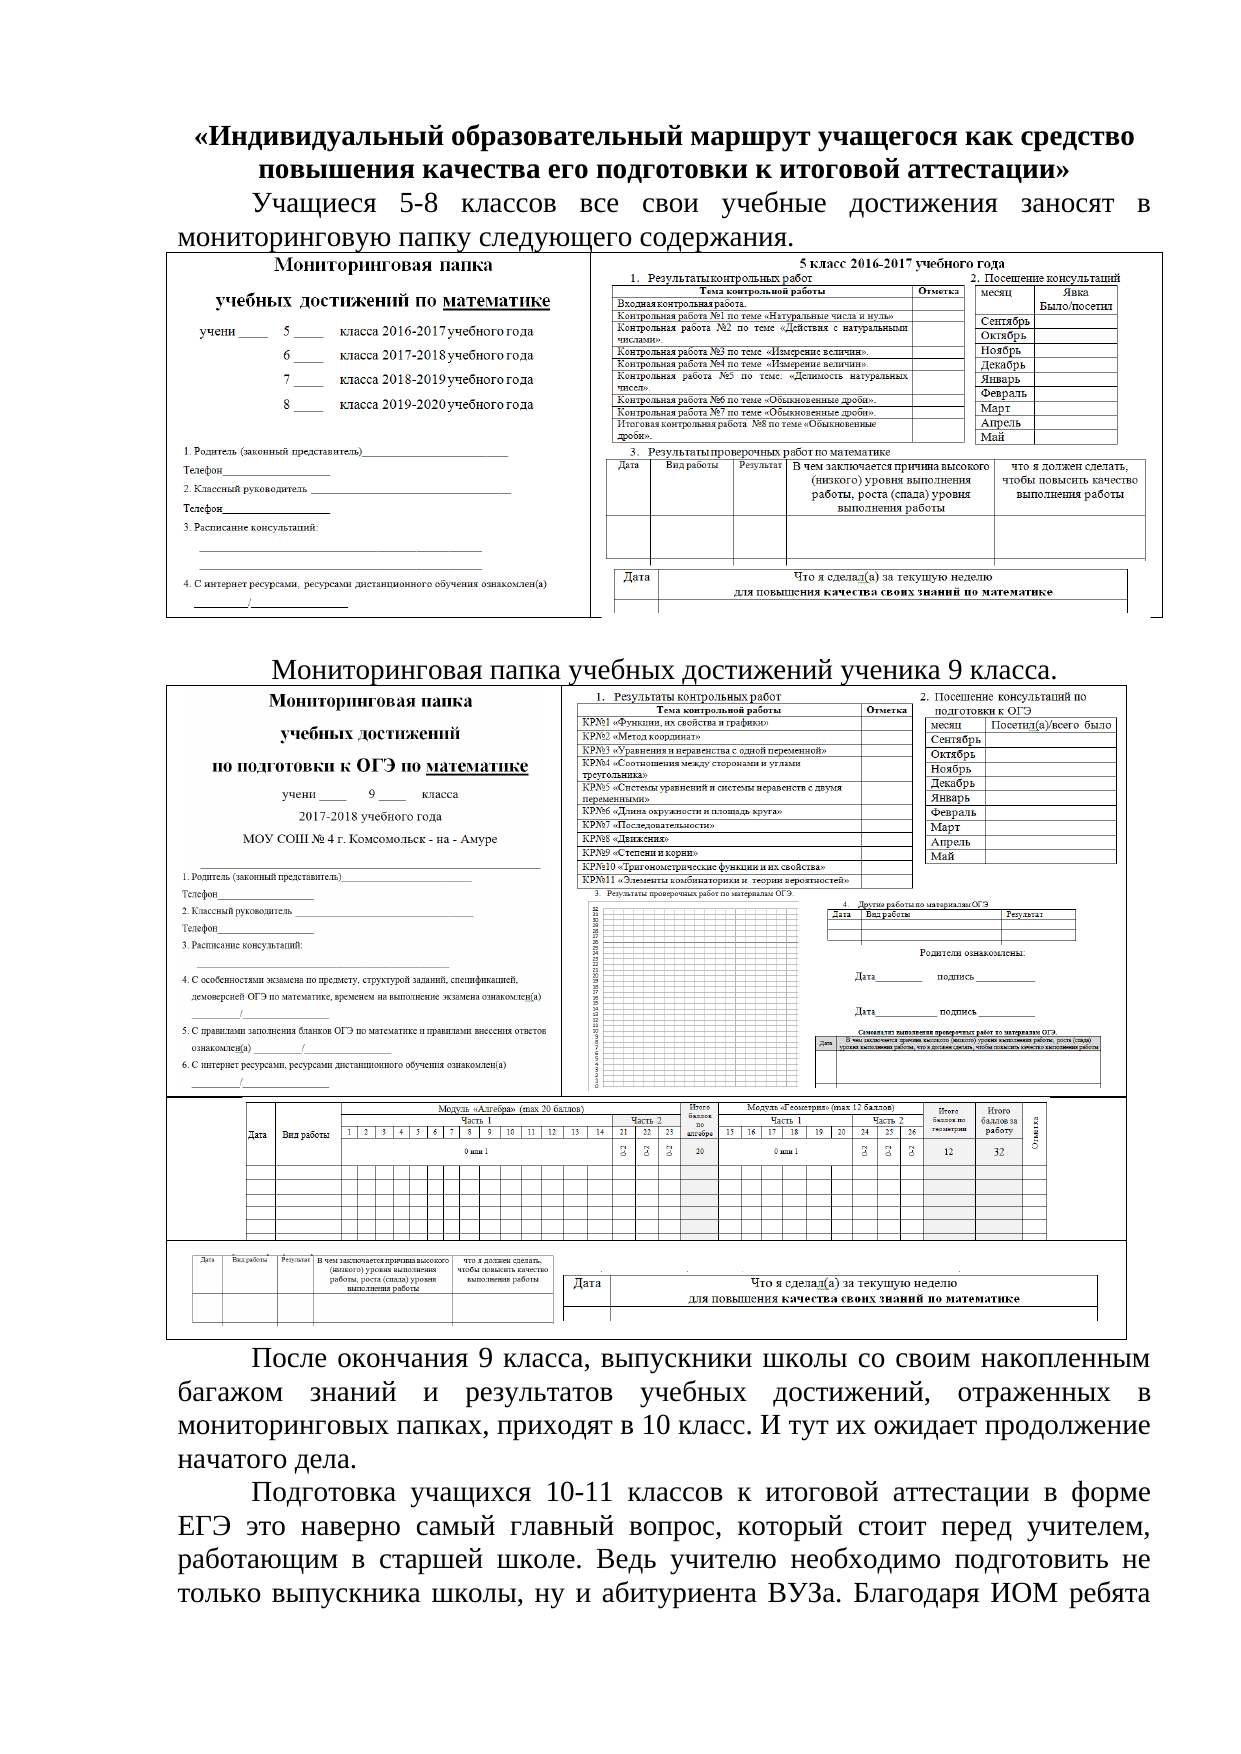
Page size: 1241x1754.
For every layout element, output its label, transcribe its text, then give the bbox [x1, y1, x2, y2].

table_header [562, 686, 1126, 1096]
text «Индивидуальный образовательный маршрут учащегося как средство повышения качества его подготовки к итоговой аттестации» [177, 118, 1152, 185]
picture [601, 253, 1151, 618]
picture [572, 686, 1123, 1091]
text Мониторинговая папка учебных достижений ученика 9 класса. [177, 652, 1152, 685]
table_cell [1050, 1098, 1126, 1240]
table_header [591, 253, 601, 617]
table_cell [167, 1241, 1126, 1339]
table_cell [167, 1098, 242, 1240]
picture [811, 898, 1104, 1091]
table_header [1151, 253, 1162, 617]
table_header [167, 686, 561, 1096]
picture [177, 253, 551, 613]
text Учащиеся 5-8 классов все свои учебные достижения заносят в мониторинговую папку следующего содержания. [177, 185, 1152, 252]
text После окончания 9 класса, выпускники школы со своим накопленным багажом знаний и результатов учебных достижений, отраженных в мониторинговых папках, приходят в 10 класс. И тут их ожидает продолжение начатого дела. [177, 1340, 1152, 1474]
picture [242, 1097, 1050, 1240]
picture [178, 690, 549, 1093]
picture [189, 1254, 1103, 1326]
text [177, 1474, 1152, 1609]
table_header [167, 253, 590, 617]
